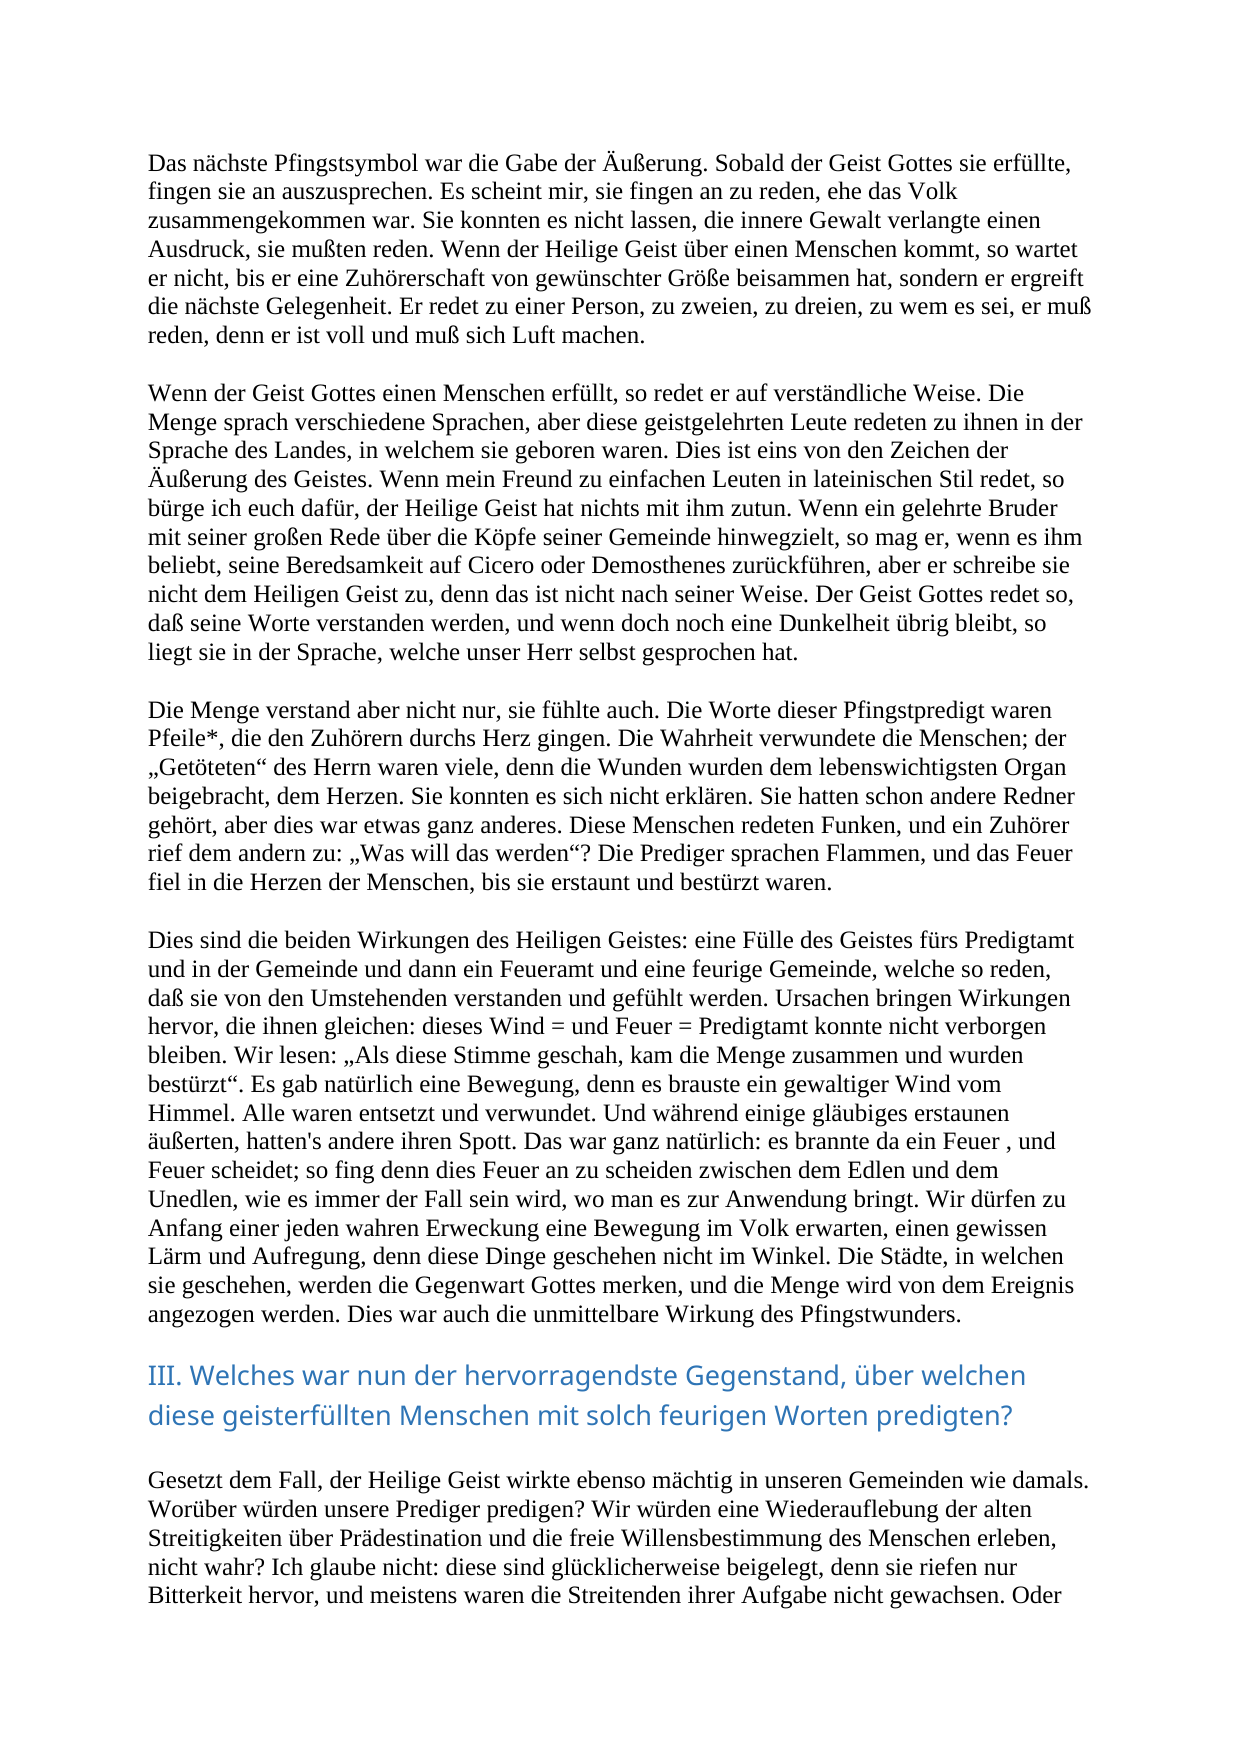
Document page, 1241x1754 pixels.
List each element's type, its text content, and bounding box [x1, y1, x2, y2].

text Wenn der Geist Gottes einen Menschen erfüllt, so redet er auf verständliche Weise. Die Menge sprach verschiedene Sprachen, aber diese geistgelehrten Leute redeten zu ihnen in der Sprache des Landes, in welchem sie geboren waren. Dies ist eins von den Zeichen der Äußerung des Geistes. Wenn mein Freund zu einfachen Leuten in lateinischen Stil redet, so bürge ich euch dafür, der Heilige Geist hat nichts mit ihm zutun. Wenn ein gelehrte Bruder mit seiner großen Rede über die Köpfe seiner Gemeinde hinwegzielt, so mag er, wenn es ihm beliebt, seine Beredsamkeit auf Cicero oder Demosthenes zurückführen, aber er schreibe sie nicht dem Heiligen Geist zu, denn das ist nicht nach seiner Weise. Der Geist Gottes redet so, daß seine Worte verstanden werden, und wenn doch noch eine Dunkelheit übrig bleibt, so liegt sie in der Sprache, welche unser Herr selbst gesprochen hat. [148, 378, 1093, 666]
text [148, 1466, 1093, 1609]
subtitle III. Welches war nun der hervorragendste Gegenstand, über welchen diese geisterfüllten Menschen mit solch feurigen Worten predigten? [148, 1357, 1093, 1433]
text Dies sind die beiden Wirkungen des Heiligen Geistes: eine Fülle des Geistes fürs Predigtamt und in der Gemeinde und dann ein Feueramt und eine feurige Gemeinde, welche so reden, daß sie von den Umstehenden verstanden und gefühlt werden. Ursachen bringen Wirkungen hervor, die ihnen gleichen: dieses Wind = und Feuer = Predigtamt konnte nicht verborgen bleiben. Wir lesen: „Als diese Stimme geschah, kam die Menge zusammen und wurden bestürzt“. Es gab natürlich eine Bewegung, denn es brauste ein gewaltiger Wind vom Himmel. Alle waren entsetzt und verwundet. Und während einige gläubiges erstaunen äußerten, hatten's andere ihren Spott. Das war ganz natürlich: es brannte da ein Feuer , und Feuer scheidet; so fing denn dies Feuer an zu scheiden zwischen dem Edlen und dem Unedlen, wie es immer der Fall sein wird, wo man es zur Anwendung bringt. Wir dürfen zu Anfang einer jeden wahren Erweckung eine Bewegung im Volk erwarten, einen gewissen Lärm und Aufregung, denn diese Dinge geschehen nicht im Winkel. Die Städte, in welchen sie geschehen, werden die Gegenwart Gottes merken, und die Menge wird von dem Ereignis angezogen werden. Dies war auch die unmittelbare Wirkung des Pfingstwunders. [148, 925, 1093, 1328]
text Das nächste Pfingstsymbol war die Gabe der Äußerung. Sobald der Geist Gottes sie erfüllte, fingen sie an auszusprechen. Es scheint mir, sie fingen an zu reden, ehe das Volk zusammengekommen war. Sie konnten es nicht lassen, die innere Gewalt verlangte einen Ausdruck, sie mußten reden. Wenn der Heilige Geist über einen Menschen kommt, so wartet er nicht, bis er eine Zuhörerschaft von gewünschter Größe beisammen hat, sondern er ergreift die nächste Gelegenheit. Er redet zu einer Person, zu zweien, zu dreien, zu wem es sei, er muß reden, denn er ist voll und muß sich Luft machen. [148, 148, 1093, 349]
text Die Menge verstand aber nicht nur, sie fühlte auch. Die Worte dieser Pfingstpredigt waren Pfeile*, die den Zuhörern durchs Herz gingen. Die Wahrheit verwundete die Menschen; der „Getöteten“ des Herrn waren viele, denn die Wunden wurden dem lebenswichtigsten Organ beigebracht, dem Herzen. Sie konnten es sich nicht erklären. Sie hatten schon andere Redner gehört, aber dies war etwas ganz anderes. Diese Menschen redeten Funken, und ein Zuhörer rief dem andern zu: „Was will das werden“? Die Prediger sprachen Flammen, und das Feuer fiel in die Herzen der Menschen, bis sie erstaunt und bestürzt waren. [148, 695, 1093, 896]
